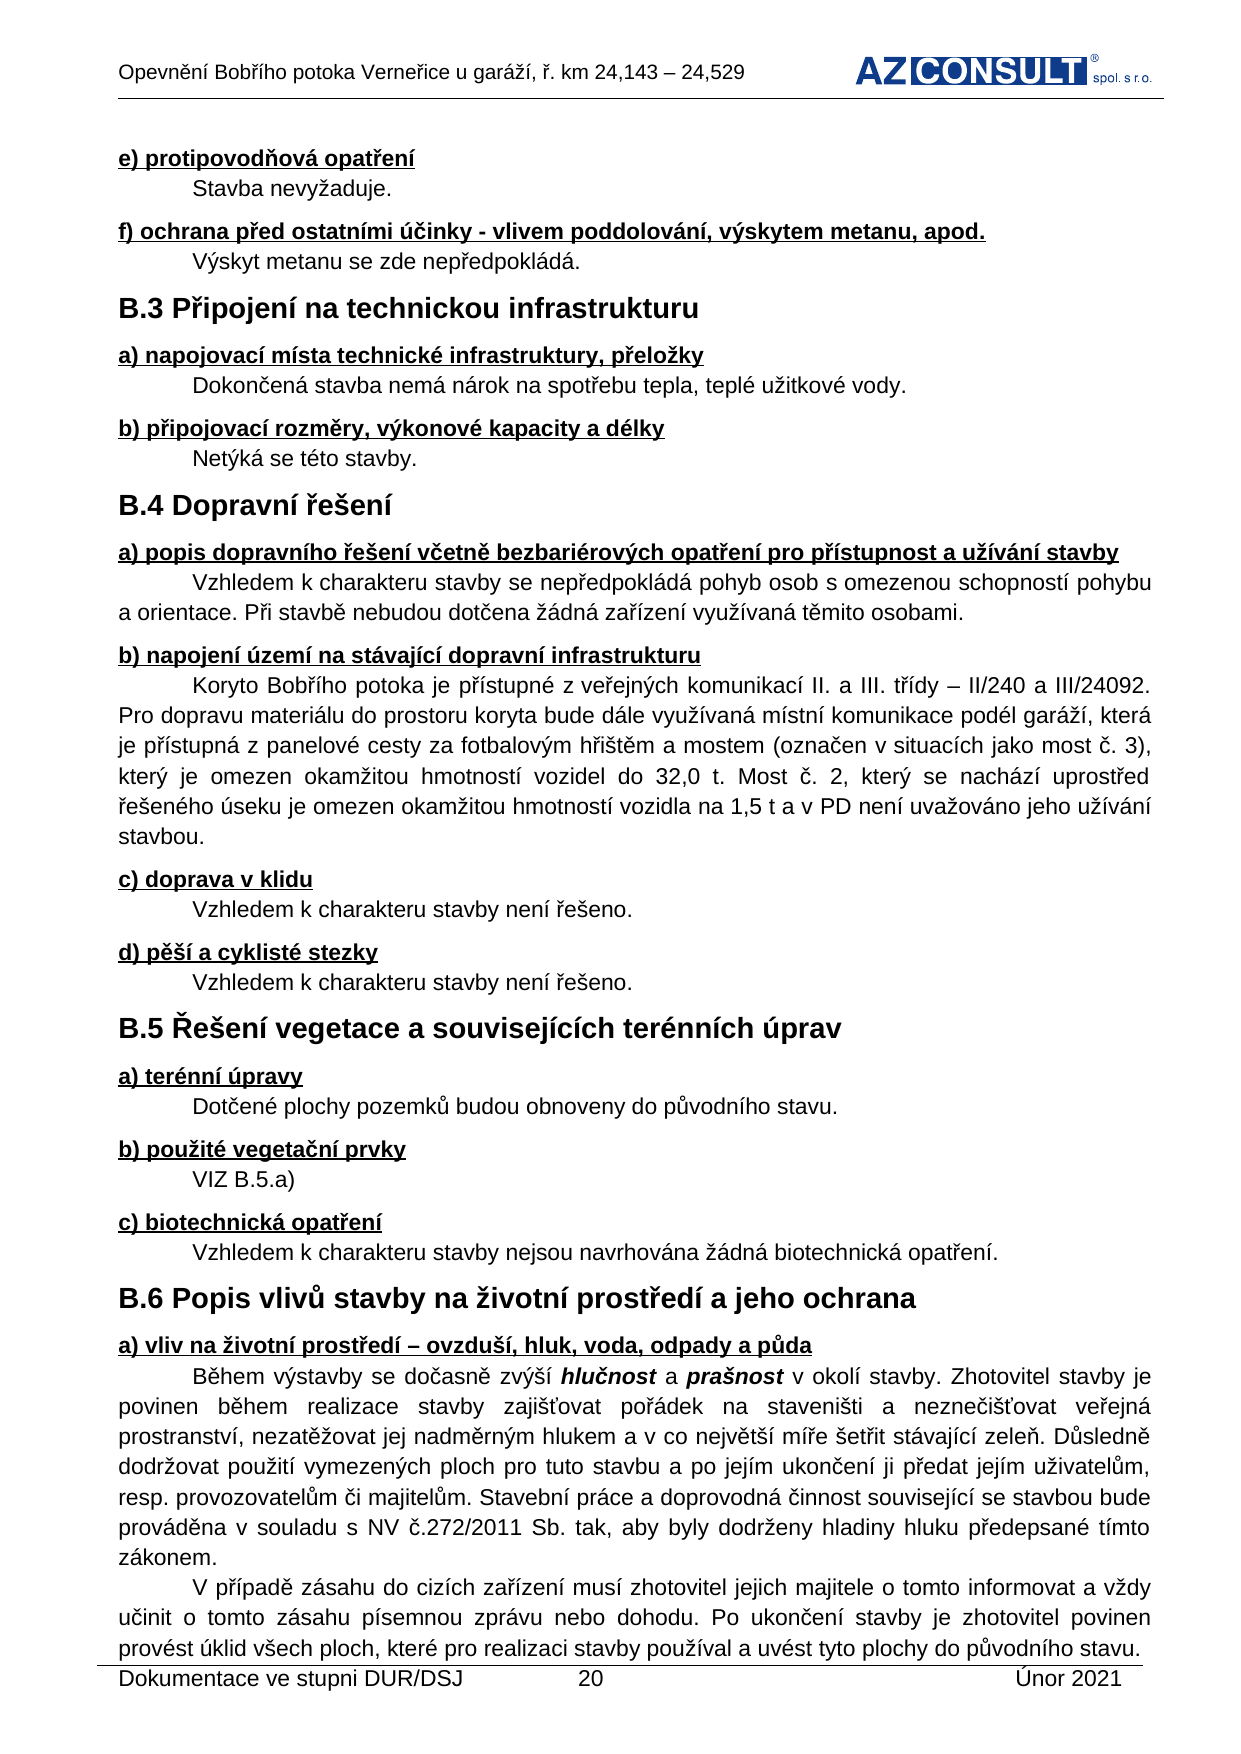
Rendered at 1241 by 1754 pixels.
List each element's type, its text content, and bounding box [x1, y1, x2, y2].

text Během výstavby se dočasně zvýší hlučnost a prašnost v okolí stavby. Zhotovitel stavby je povinen během realizace stavby zajišťovat pořádek na staveništi a neznečišťovat veřejná prostranství, nezatěžovat jej nadměrným hlukem a v co největší míře šetřit stávající zeleň. Důsledně dodržovat použití vymezených ploch pro tuto stavbu a po jejím ukončení ji předat jejím uživatelům, resp. provozovatelům či majitelům. Stavební práce a doprovodná činnost související se stavbou bude prováděna v souladu s NV č.272/2011 Sb. tak, aby byly dodrženy hladiny hluku předepsané tímto zákonem. [118, 1363, 1152, 1570]
subtitle popis dopravního řešení včetně bezbariérových opatření pro přístupnost a užívání stavby [118, 539, 1152, 565]
subtitle Popis vlivů stavby na životní prostředí a jeho ochrana [118, 1281, 1152, 1315]
subtitle terénní úpravy [118, 1063, 1152, 1089]
text Dotčené plochy pozemků budou obnoveny do původního stavu. [118, 1093, 1152, 1119]
subtitle připojovací rozměry, výkonové kapacity a délky [118, 415, 1152, 441]
subtitle vliv na životní prostředí – ovzduší, hluk, voda, odpady a půda [118, 1332, 1152, 1359]
subtitle ochrana před ostatními účinky - vlivem poddolování, výskytem metanu, apod. [118, 218, 1152, 244]
text VIZ B.5.a) [118, 1166, 1152, 1192]
text Vzhledem k charakteru stavby není řešeno. [118, 969, 1152, 995]
text Dokončená stavba nemá nárok na spotřebu tepla, teplé užitkové vody. [118, 372, 1152, 398]
subtitle Řešení vegetace a souvisejících terénních úprav [118, 1012, 1152, 1045]
subtitle doprava v klidu [118, 866, 1152, 892]
text Vzhledem k charakteru stavby nejsou navrhována žádná biotechnická opatření. [118, 1239, 1152, 1265]
subtitle pěší a cyklisté stezky [118, 939, 1152, 965]
subtitle biotechnická opatření [118, 1208, 1152, 1235]
text Stavba nevyžaduje. [118, 175, 1152, 201]
subtitle Připojení na technickou infrastrukturu [118, 291, 1152, 324]
text Výskyt metanu se zde nepředpokládá. [118, 248, 1152, 274]
subtitle protipovodňová opatření [118, 145, 1152, 171]
subtitle napojovací místa technické infrastruktury, přeložky [118, 342, 1152, 368]
text Koryto Bobřího potoka je přístupné z veřejných komunikací II. a III. třídy – II/240 a III/24092. Pro dopravu materiálu do prostoru koryta bude dále využívaná místní komunikace podél garáží, která je přístupná z panelové cesty za fotbalovým hřištěm a mostem (označen v situacích jako most č. 3), který je omezen okamžitou hmotností vozidel do 32,0 t. Most č. 2, který se nachází uprostřed řešeného úseku je omezen okamžitou hmotností vozidla na 1,5 t a v PD není uvažováno jeho užívání stavbou. [118, 672, 1152, 849]
text Netýká se této stavby. [118, 445, 1152, 471]
subtitle napojení území na stávající dopravní infrastrukturu [118, 642, 1152, 668]
text Vzhledem k charakteru stavby se nepředpokládá pohyb osob s omezenou schopností pohybu a orientace. Při stavbě nebudou dotčena žádná zařízení využívaná těmito osobami. [118, 569, 1152, 625]
subtitle Dopravní řešení [118, 488, 1152, 521]
subtitle použité vegetační prvky [118, 1136, 1152, 1162]
text Vzhledem k charakteru stavby není řešeno. [118, 896, 1152, 922]
text V případě zásahu do cizích zařízení musí zhotovitel jejich majitele o tomto informovat a vždy učinit o tomto zásahu písemnou zprávu nebo dohodu. Po ukončení stavby je zhotovitel povinen provést úklid všech ploch, které pro realizaci stavby používal a uvést tyto plochy do původního stavu. [118, 1574, 1152, 1661]
